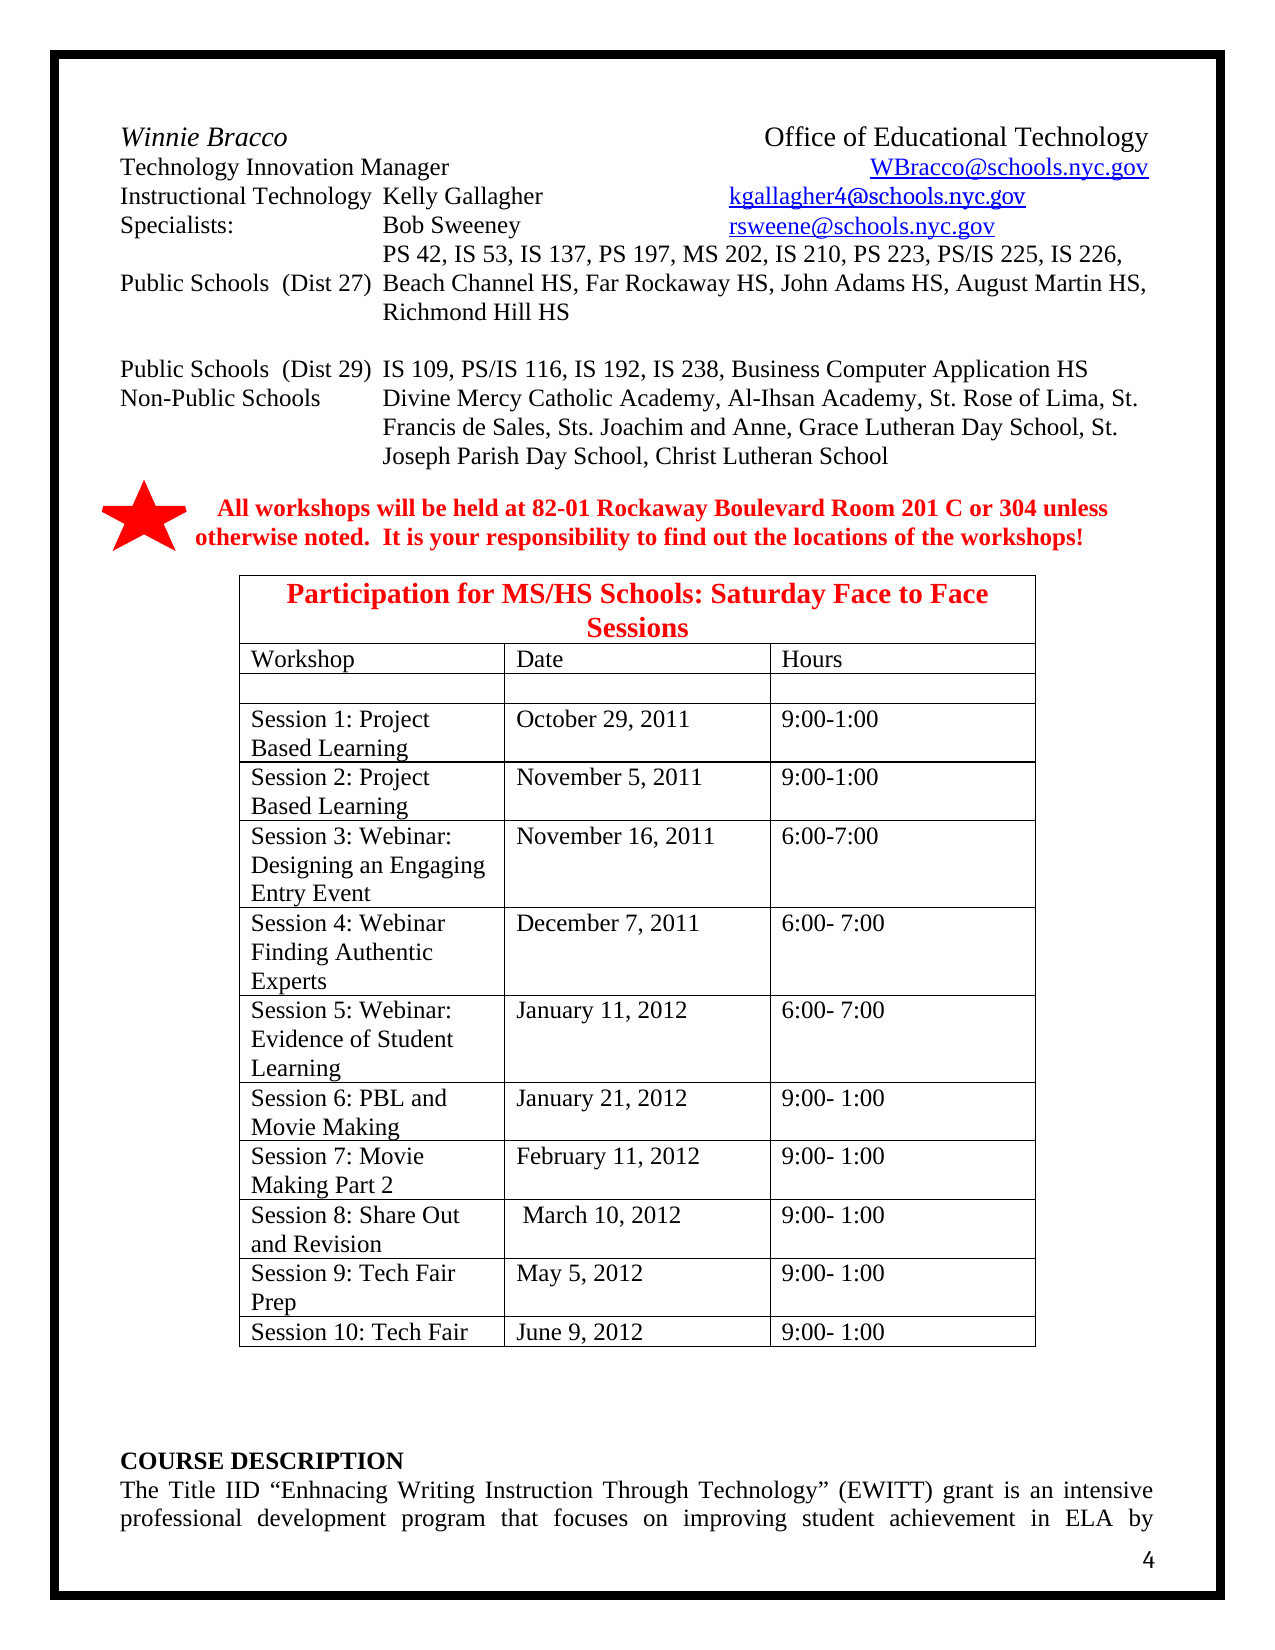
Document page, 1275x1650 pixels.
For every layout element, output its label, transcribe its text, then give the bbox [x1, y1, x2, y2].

table_cell December 7, 2011 [505, 908, 770, 994]
table_cell Session 7: Movie Making Part 2 [240, 1141, 504, 1199]
table_cell Session 6: PBL and Movie Making [240, 1083, 504, 1140]
table_cell [771, 674, 1035, 703]
table_cell Session 1: Project Based Learning [240, 704, 504, 761]
table_header Instructional Technology Specialists: [120, 181, 382, 239]
table_cell November 5, 2011 [505, 763, 770, 820]
table_cell Session 4: Webinar Finding Authentic Experts [240, 908, 504, 994]
table_cell 9:00- 1:00 [771, 1141, 1035, 1199]
table_cell Public Schools (Dist 27) [120, 240, 382, 354]
table_header Kelly Gallagher Bob Sweeney [383, 181, 729, 239]
table_cell Session 10: Tech Fair [240, 1317, 504, 1346]
table_cell 6:00- 7:00 [771, 908, 1035, 994]
table_cell 9:00- 1:00 [771, 1259, 1035, 1316]
table_cell Non-Public Schools [120, 383, 382, 469]
table_cell 9:00- 1:00 [771, 1200, 1035, 1257]
table_cell January 21, 2012 [505, 1083, 770, 1140]
table_cell October 29, 2011 [505, 704, 770, 761]
table_cell 6:00- 7:00 [771, 996, 1035, 1082]
text COURSE DESCRIPTION [120, 1446, 1155, 1475]
table_header kgallagher4@schools.nyc.gov rsweene@schools.nyc.gov [729, 181, 1155, 239]
table_cell February 11, 2012 [505, 1141, 770, 1199]
table_cell Session 5: Webinar: Evidence of Student Learning [240, 996, 504, 1082]
table_cell May 5, 2012 [505, 1259, 770, 1316]
table_cell 9:00-1:00 [771, 704, 1035, 761]
table_cell PS 42, IS 53, IS 137, PS 197, MS 202, IS 210, PS 223, PS/IS 225, IS 226, Beach Channel HS, Far Rockaway HS, John Adams HS, August Martin HS, Richmond Hill HS [383, 240, 1155, 354]
table_cell Session 3: Webinar: Designing an Engaging Entry Event [240, 821, 504, 907]
table_cell 9:00-1:00 [771, 763, 1035, 820]
table_header Participation for MS/HS Schools: Saturday Face to Face Sessions [240, 576, 1035, 643]
table_cell Session 2: Project Based Learning [240, 763, 504, 820]
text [120, 1475, 1155, 1532]
table_cell January 11, 2012 [505, 996, 770, 1082]
table_cell [505, 674, 770, 703]
table_cell 9:00- 1:00 [771, 1083, 1035, 1140]
table_cell 9:00- 1:00 [771, 1317, 1035, 1346]
table_cell 6:00-7:00 [771, 821, 1035, 907]
text Winnie Bracco Office of Educational Technology Technology Innovation Manager WBracco@schools.nyc.gov [120, 120, 1155, 181]
table_cell Date [505, 644, 770, 673]
table_cell Divine Mercy Catholic Academy, Al-Ihsan Academy, St. Rose of Lima, St. Francis de Sales, Sts. Joachim and Anne, Grace Lutheran Day School, St. Joseph Parish Day School, Christ Lutheran School [383, 383, 1155, 469]
table_cell [240, 674, 504, 703]
table_cell June 9, 2012 [505, 1317, 770, 1346]
table_cell March 10, 2012 [505, 1200, 770, 1257]
table_cell November 16, 2011 [505, 821, 770, 907]
table_cell IS 109, PS/IS 116, IS 192, IS 238, Business Computer Application HS [383, 355, 1155, 383]
table_cell Workshop [240, 644, 504, 673]
text All workshops will be held at 82-01 Rockaway Boulevard Room 201 C or 304 unless otherwise noted. It is your responsibility to find out the locations of the workshops! [195, 493, 1155, 551]
table_cell Hours [771, 644, 1035, 673]
table_cell Public Schools (Dist 29) [120, 355, 382, 383]
table_cell Session 9: Tech Fair Prep [240, 1259, 504, 1316]
table_cell Session 8: Share Out and Revision [240, 1200, 504, 1257]
